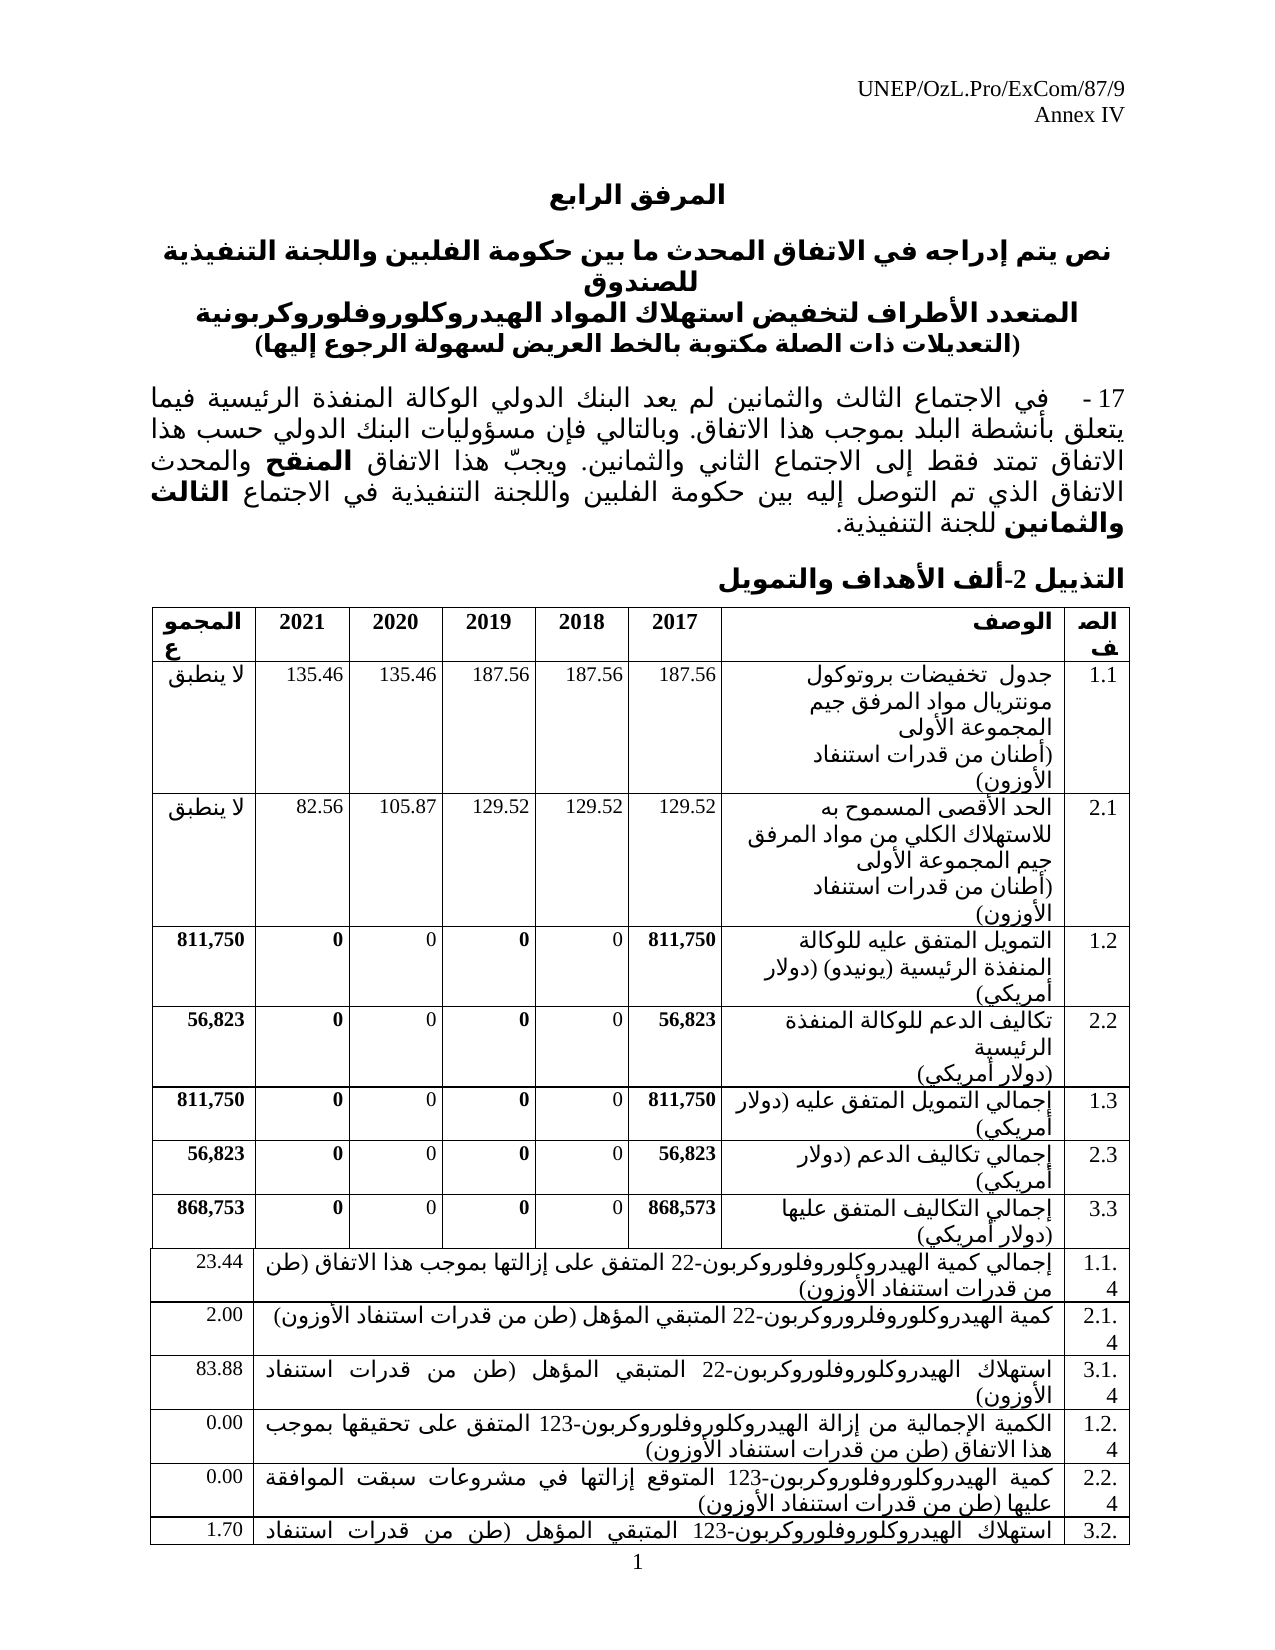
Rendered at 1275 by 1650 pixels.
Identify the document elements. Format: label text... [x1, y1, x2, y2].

table_header 2017 [629, 608, 721, 661]
table_cell 129.52 [629, 794, 721, 926]
table_cell 0 [350, 927, 442, 1006]
table_header 2021 [256, 608, 349, 661]
table_cell 1.2.4 [1065, 1410, 1129, 1463]
table_cell إجمالي كمية الهيدروكلوروفلوروكربون-22 المتفق على إزالتها بموجب هذا الاتفاق (طن من قدرات استنفاد الأوزون) [254, 1249, 1064, 1301]
table_cell 1.1 [1065, 662, 1129, 793]
table_header 2019 [443, 608, 535, 661]
table_cell إجمالي التكاليف المتفق عليها (دولار أمريكي) [722, 1195, 1064, 1248]
table_cell 129.52 [443, 794, 535, 926]
table_cell جدول تخفيضات بروتوكول مونتريال مواد المرفق جيم المجموعة الأولى (أطنان من قدرات استنفاد الأوزون) [722, 662, 1064, 793]
table_cell 868,753 [153, 1195, 255, 1248]
table_cell 0 [536, 1088, 628, 1140]
table_cell 2.1 [1065, 794, 1129, 926]
table_cell 82.56 [256, 794, 349, 926]
table_cell التمويل المتفق عليه للوكالة المنفذة الرئيسية (يونيدو) (دولار أمريكي) [722, 927, 1064, 1006]
table_cell إجمالي تكاليف الدعم (دولار أمريكي) [722, 1141, 1064, 1194]
table_cell إجمالي التمويل المتفق عليه (دولار أمريكي) [722, 1088, 1064, 1140]
table_cell 0 [350, 1195, 442, 1248]
table_cell 105.87 [350, 794, 442, 926]
table_header 2020 [350, 608, 442, 661]
table_cell 0 [443, 1141, 535, 1194]
table_cell 187.56 [443, 662, 535, 793]
table_cell 0 [443, 1088, 535, 1140]
table_cell 56,823 [629, 1141, 721, 1194]
table_cell 0 [350, 1007, 442, 1086]
table_cell 1.3 [1065, 1088, 1129, 1140]
table_cell 56,823 [153, 1007, 255, 1086]
table_cell 0 [536, 1007, 628, 1086]
table_cell 1.1.4 [1065, 1249, 1129, 1301]
table_cell 2.00 [151, 1303, 253, 1355]
table_cell 0 [256, 1141, 349, 1194]
table_cell 2.3 [1065, 1141, 1129, 1194]
table_cell 0 [443, 927, 535, 1006]
table_cell 0 [256, 1088, 349, 1140]
text نص يتم إدراجه في الاتفاق المحدث ما بين حكومة الفلبين واللجنة التنفيذية للصندوق [150, 235, 1125, 297]
text المرفق الرابع [150, 179, 1125, 210]
table_cell 83.88 [151, 1356, 253, 1409]
table_cell لا ينطبق [153, 662, 255, 793]
table_cell كمية الهيدروكلوروفلروروكربون-22 المتبقي المؤهل (طن من قدرات استنفاد الأوزون) [254, 1303, 1064, 1355]
table_header 2018 [536, 608, 628, 661]
table_cell الكمية الإجمالية من إزالة الهيدروكلوروفلوروكربون-123 المتفق على تحقيقها بموجب هذا الاتفاق (طن من قدرات استنفاد الأوزون) [254, 1410, 1064, 1463]
table_cell كمية الهيدروكلوروفلوروكربون-123 المتوقع إزالتها في مشروعات سبقت الموافقة عليها (طن من قدرات استنفاد الأوزون) [254, 1464, 1064, 1516]
table_cell 3.3 [1065, 1195, 1129, 1248]
table_cell 868,573 [629, 1195, 721, 1248]
table_cell 129.52 [536, 794, 628, 926]
table_cell 56,823 [629, 1007, 721, 1086]
table_cell 1.70 [151, 1518, 253, 1544]
table_cell 0 [350, 1088, 442, 1140]
table_cell 0.00 [151, 1464, 253, 1516]
table_cell 811,750 [629, 1088, 721, 1140]
table_cell 0.00 [151, 1410, 253, 1463]
table_cell 2.1.4 [1065, 1303, 1129, 1355]
table_header الوصف [722, 608, 1064, 661]
table_cell 3.1.4 [1065, 1356, 1129, 1409]
text المتعدد الأطراف لتخفيض استهلاك المواد الهيدروكلوروفلوروكربونية [150, 297, 1125, 329]
table_cell 0 [256, 927, 349, 1006]
table_cell 811,750 [153, 927, 255, 1006]
table_header الصف [1065, 608, 1129, 661]
table_cell 0 [443, 1195, 535, 1248]
table_cell 3.2.4 [1065, 1518, 1129, 1544]
table_cell 0 [536, 1141, 628, 1194]
table_cell 1.2 [1065, 927, 1129, 1006]
table_cell 811,750 [629, 927, 721, 1006]
table_cell الحد الأقصى المسموح به للاستهلاك الكلي من مواد المرفق جيم المجموعة الأولى (أطنان من قدرات استنفاد الأوزون) [722, 794, 1064, 926]
table_cell استهلاك الهيدروكلوروفلوروكربون-22 المتبقي المؤهل (طن من قدرات استنفاد الأوزون) [254, 1356, 1064, 1409]
table_cell 0 [256, 1195, 349, 1248]
text (التعديلات ذات الصلة مكتوبة بالخط العريض لسهولة الرجوع إليها) [150, 329, 1125, 357]
table_cell 2.2 [1065, 1007, 1129, 1086]
table_cell 187.56 [536, 662, 628, 793]
table_cell 187.56 [629, 662, 721, 793]
table_cell 0 [536, 927, 628, 1006]
text 17 - في الاجتماع الثالث والثمانين لم يعد البنك الدولي الوكالة المنفذة الرئيسية فيما يتعلق بأنشطة البلد بموجب هذا الاتفاق. وبالتالي فإن مسؤوليات البنك الدولي حسب هذا الاتفاق تمتد فقط إلى الاجتماع الثاني والثمانين. ويجبّ هذا الاتفاق المنقح والمحدث الاتفاق الذي تم التوصل إليه بين حكومة الفلبين واللجنة التنفيذية في الاجتماع الثالث والثمانين للجنة التنفيذية. [150, 382, 1125, 538]
table_cell 56,823 [153, 1141, 255, 1194]
table_cell 811,750 [153, 1088, 255, 1140]
table_cell 2.2.4 [1065, 1464, 1129, 1516]
table_cell تكاليف الدعم للوكالة المنفذة الرئيسية (دولار أمريكي) [722, 1007, 1064, 1086]
table_cell 135.46 [256, 662, 349, 793]
table_cell 0 [536, 1195, 628, 1248]
table_header المجموع [153, 608, 255, 661]
table_cell 23.44 [151, 1249, 253, 1301]
table_cell 0 [256, 1007, 349, 1086]
text التذييل 2-ألف الأهداف والتمويل [150, 563, 1125, 594]
table_cell 0 [443, 1007, 535, 1086]
table_cell 135.46 [350, 662, 442, 793]
table_cell لا ينطبق [153, 794, 255, 926]
table_cell 0 [350, 1141, 442, 1194]
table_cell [254, 1518, 1064, 1544]
